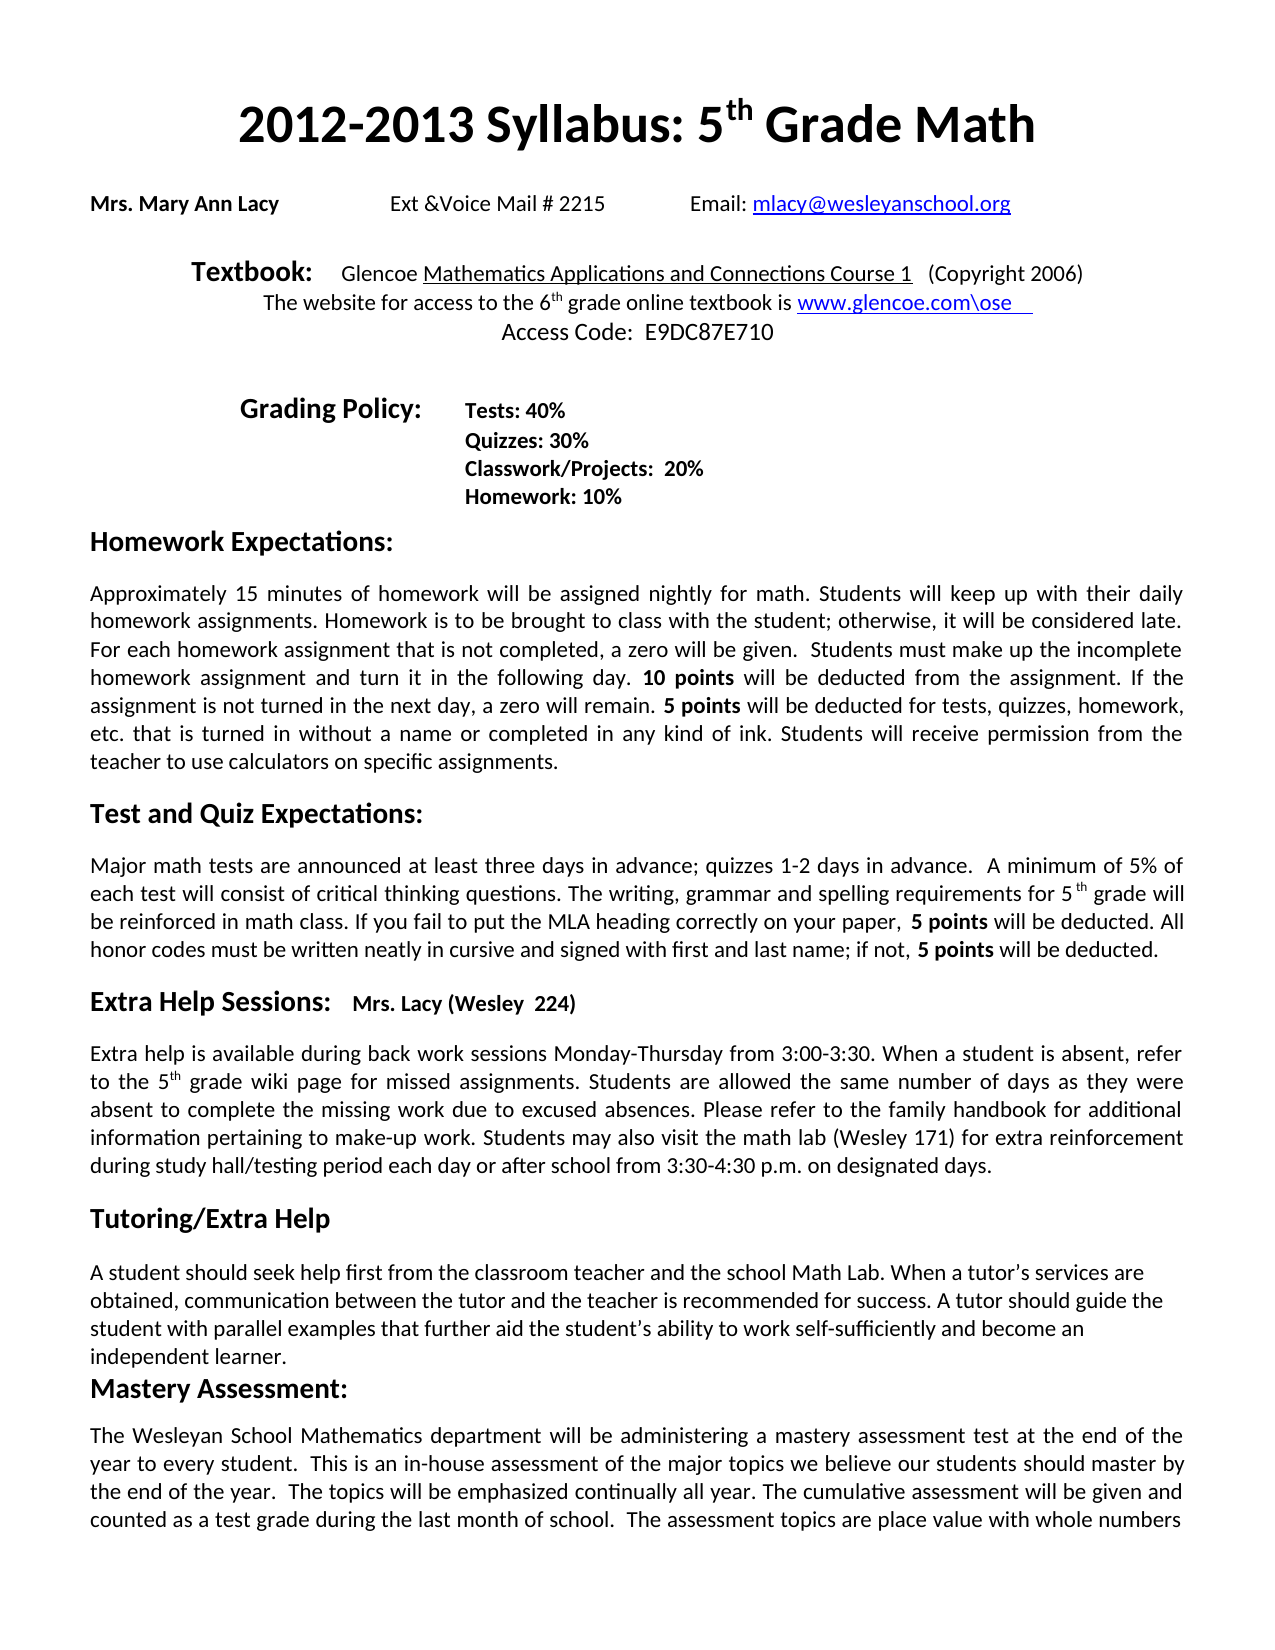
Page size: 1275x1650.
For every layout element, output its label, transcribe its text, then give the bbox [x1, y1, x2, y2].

text Approximately 15 minutes of homework will be assigned nightly for math. Students will keep up with their daily homework assignments. Homework is to be brought to class with the student; otherwise, it will be considered late. For each homework assignment that is not completed, a zero will be given. Students must make up the incomplete homework assignment and turn it in the following day. 10 points will be deducted from the assignment. If the assignment is not turned in the next day, a zero will remain. 5 points will be deducted for tests, quizzes, homework, etc. that is turned in without a name or completed in any kind of ink. Students will receive permission from the teacher to use calculators on specific assignments. [90, 579, 1185, 775]
text The website for access to the 6th grade online textbook is www.glencoe.com\ose [90, 288, 1185, 316]
text Classwork/Projects: 20% [90, 454, 1185, 482]
text Major math tests are announced at least three days in advance; quizzes 1-2 days in advance. A minimum of 5% of each test will consist of critical thinking questions. The writing, grammar and spelling requirements for 5th grade will be reinforced in math class. If you fail to put the MLA heading correctly on your paper, 5 points will be deducted. All honor codes must be written neatly in cursive and signed with first and last name; if not, 5 points will be deducted. [90, 851, 1185, 963]
text Test and Quiz Expectations: [90, 795, 1185, 831]
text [90, 1421, 1185, 1533]
text 2012-2013 Syllabus: 5th Grade Math [90, 90, 1185, 156]
text Homework Expectations: [90, 523, 1185, 558]
text Access Code: E9DC87E710 [90, 316, 1185, 347]
text Extra help is available during back work sessions Monday-Thursday from 3:00-3:30. When a student is absent, refer to the 5th grade wiki page for missed assignments. Students are allowed the same number of days as they were absent to complete the missing work due to excused absences. Please refer to the family handbook for additional information pertaining to make-up work. Students may also visit the math lab (Wesley 171) for extra reinforcement during study hall/testing period each day or after school from 3:30-4:30 p.m. on designated days. [90, 1039, 1185, 1179]
text Quizzes: 30% [90, 426, 1185, 454]
text Mastery Assessment: [90, 1370, 1185, 1406]
text Homework: 10% [90, 482, 1185, 510]
text Grading Policy: Tests: 40% [165, 390, 1185, 426]
text Mrs. Mary Ann Lacy Ext &Voice Mail # 2215 Email: mlacy@wesleyanschool.org [90, 189, 1185, 217]
text Extra Help Sessions: Mrs. Lacy (Wesley 224) [90, 983, 1185, 1019]
text Textbook: Glencoe Mathematics Applications and Connections Course 1 (Copyright 2006) [90, 253, 1185, 288]
text Tutoring/Extra Help [90, 1200, 1185, 1235]
text A student should seek help first from the classroom teacher and the school Math Lab. When a tutor’s services are obtained, communication between the tutor and the teacher is recommended for success. A tutor should guide the student with parallel examples that further aid the student’s ability to work self-sufficiently and become an independent learner. [90, 1258, 1185, 1370]
